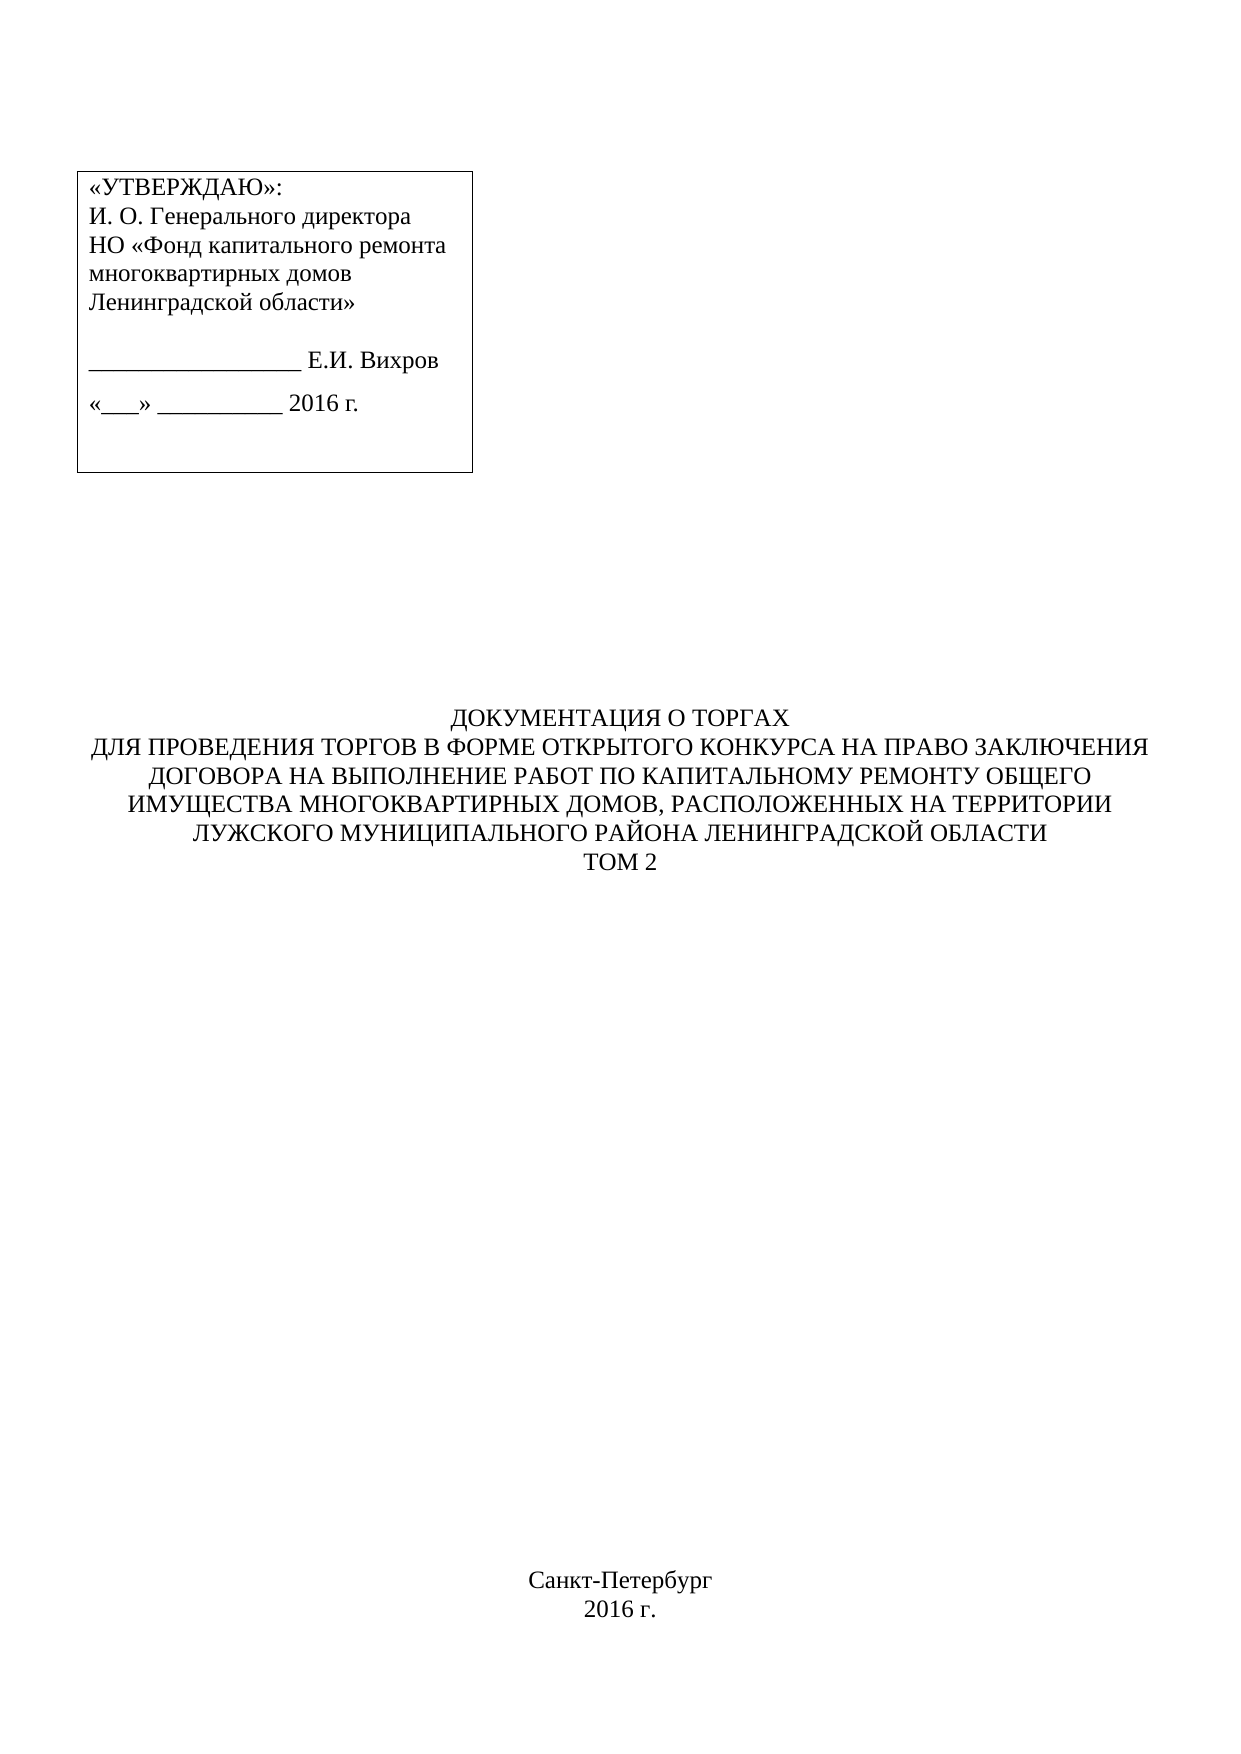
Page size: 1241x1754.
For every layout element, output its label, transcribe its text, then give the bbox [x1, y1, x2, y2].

text 2016 г. [89, 1594, 1152, 1623]
text ДОКУМЕНТАЦИЯ О ТОРГАХ [89, 703, 1152, 732]
text ТОМ 2 [89, 847, 1152, 876]
text Санкт-Петербург [89, 1565, 1152, 1594]
table_header «УТВЕРЖДАЮ»: И. О. Генерального директора НО «Фонд капитального ремонта многоквартирных домов Ленинградской области» _________________ Е.И. Вихров «___» __________ 2016 г. [78, 172, 472, 472]
text ДЛЯ ПРОВЕДЕНИЯ ТОРГОВ В ФОРМЕ ОТКРЫТОГО КОНКУРСА НА ПРАВО ЗАКЛЮЧЕНИЯ ДОГОВОРА НА ВЫПОЛНЕНИЕ РАБОТ ПО КАПИТАЛЬНОМУ РЕМОНТУ ОБЩЕГО ИМУЩЕСТВА МНОГОКВАРТИРНЫХ ДОМОВ, РАСПОЛОЖЕННЫХ НА ТЕРРИТОРИИ ЛУЖСКОГО МУНИЦИПАЛЬНОГО РАЙОНА ЛЕНИНГРАДСКОЙ ОБЛАСТИ [89, 732, 1152, 847]
